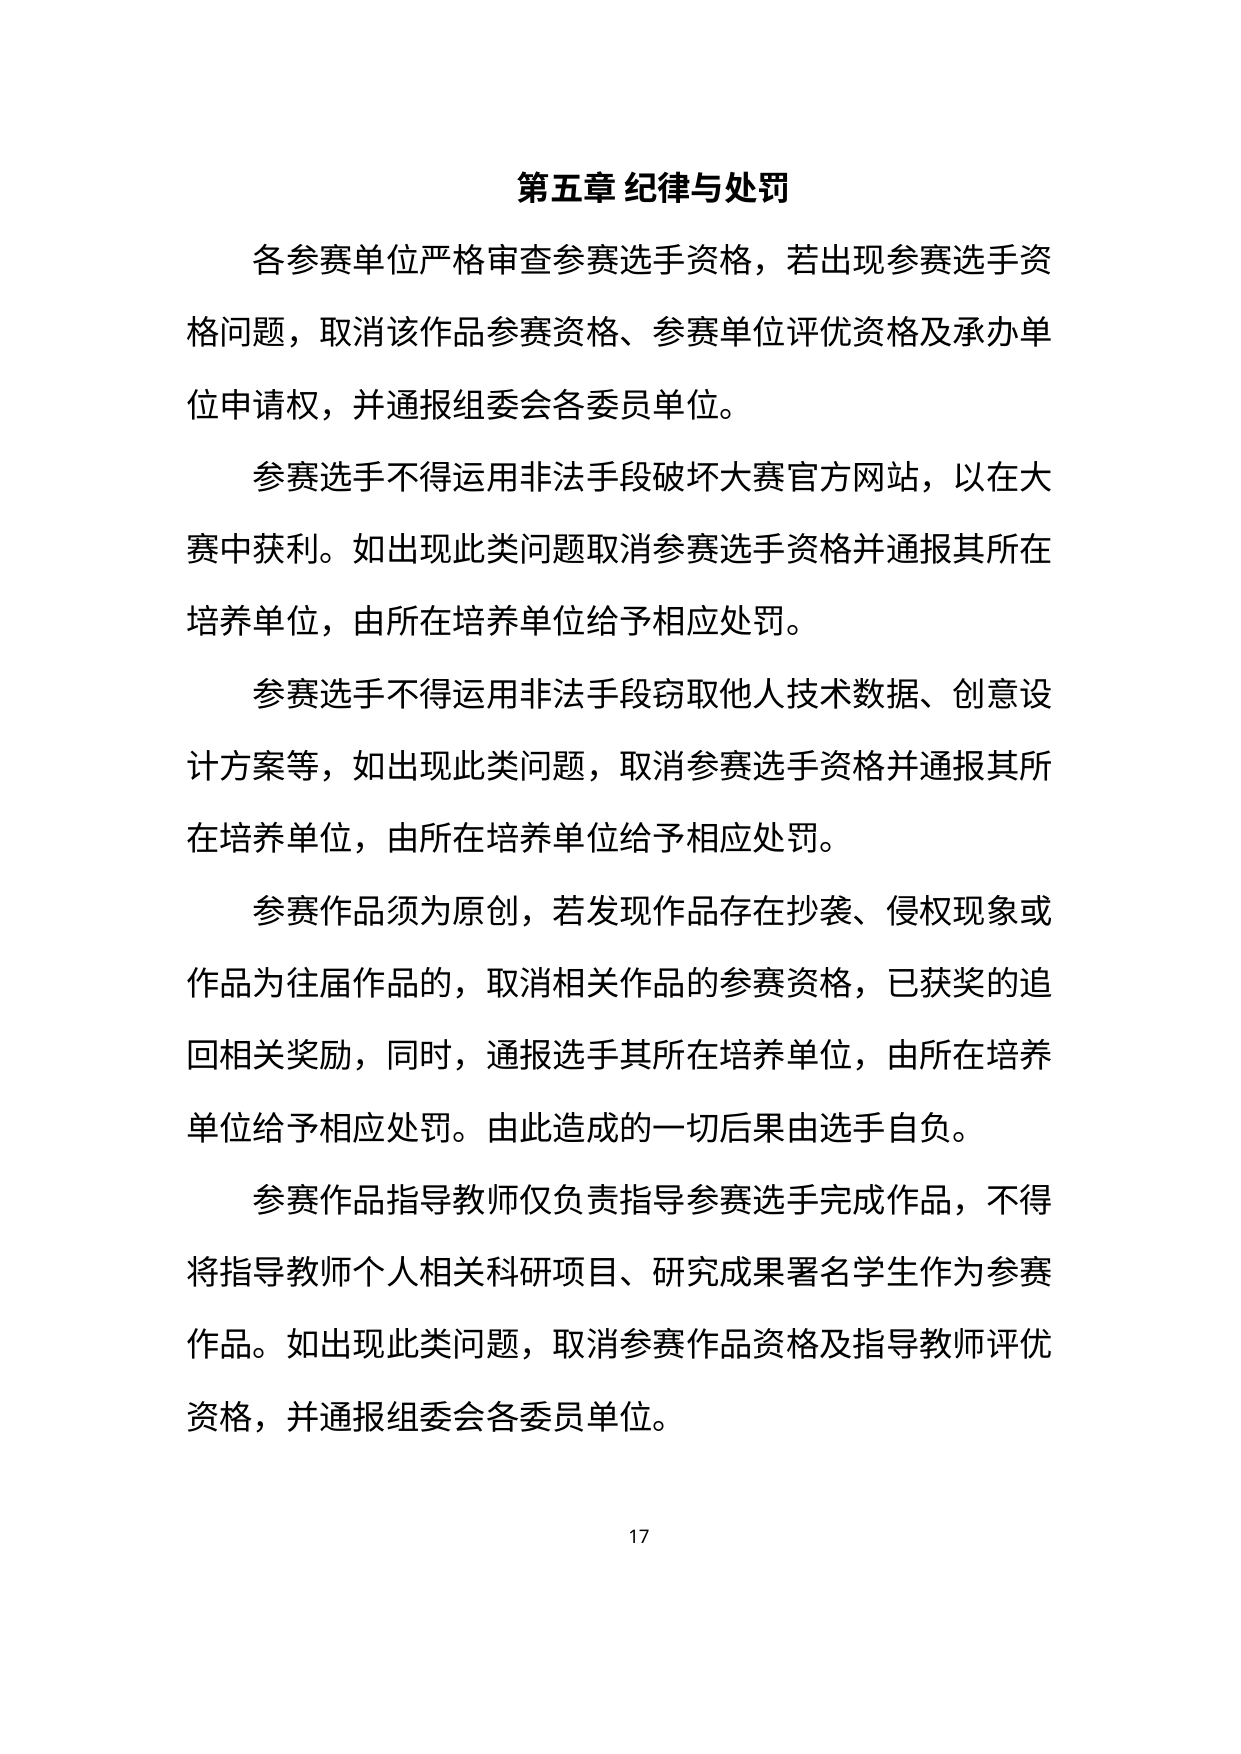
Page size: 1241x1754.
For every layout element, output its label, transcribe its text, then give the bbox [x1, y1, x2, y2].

text 参赛作品指导教师仅负责指导参赛选手完成作品，不得将指导教师个人相关科研项目、研究成果署名学生作为参赛作品。如出现此类问题，取消参赛作品资格及指导教师评优资格，并通报组委会各委员单位。 [186, 1174, 1054, 1439]
text 第五章 纪律与处罚 [186, 162, 1054, 210]
text 参赛选手不得运用非法手段破坏大赛官方网站，以在大赛中获利。如出现此类问题取消参赛选手资格并通报其所在培养单位，由所在培养单位给予相应处罚。 [186, 451, 1054, 643]
text 参赛选手不得运用非法手段窃取他人技术数据、创意设计方案等，如出现此类问题，取消参赛选手资格并通报其所在培养单位，由所在培养单位给予相应处罚。 [186, 668, 1054, 860]
text 各参赛单位严格审查参赛选手资格，若出现参赛选手资格问题，取消该作品参赛资格、参赛单位评优资格及承办单位申请权，并通报组委会各委员单位。 [186, 234, 1054, 427]
text 参赛作品须为原创，若发现作品存在抄袭、侵权现象或作品为往届作品的，取消相关作品的参赛资格，已获奖的追回相关奖励，同时，通报选手其所在培养单位，由所在培养单位给予相应处罚。由此造成的一切后果由选手自负。 [186, 884, 1054, 1149]
